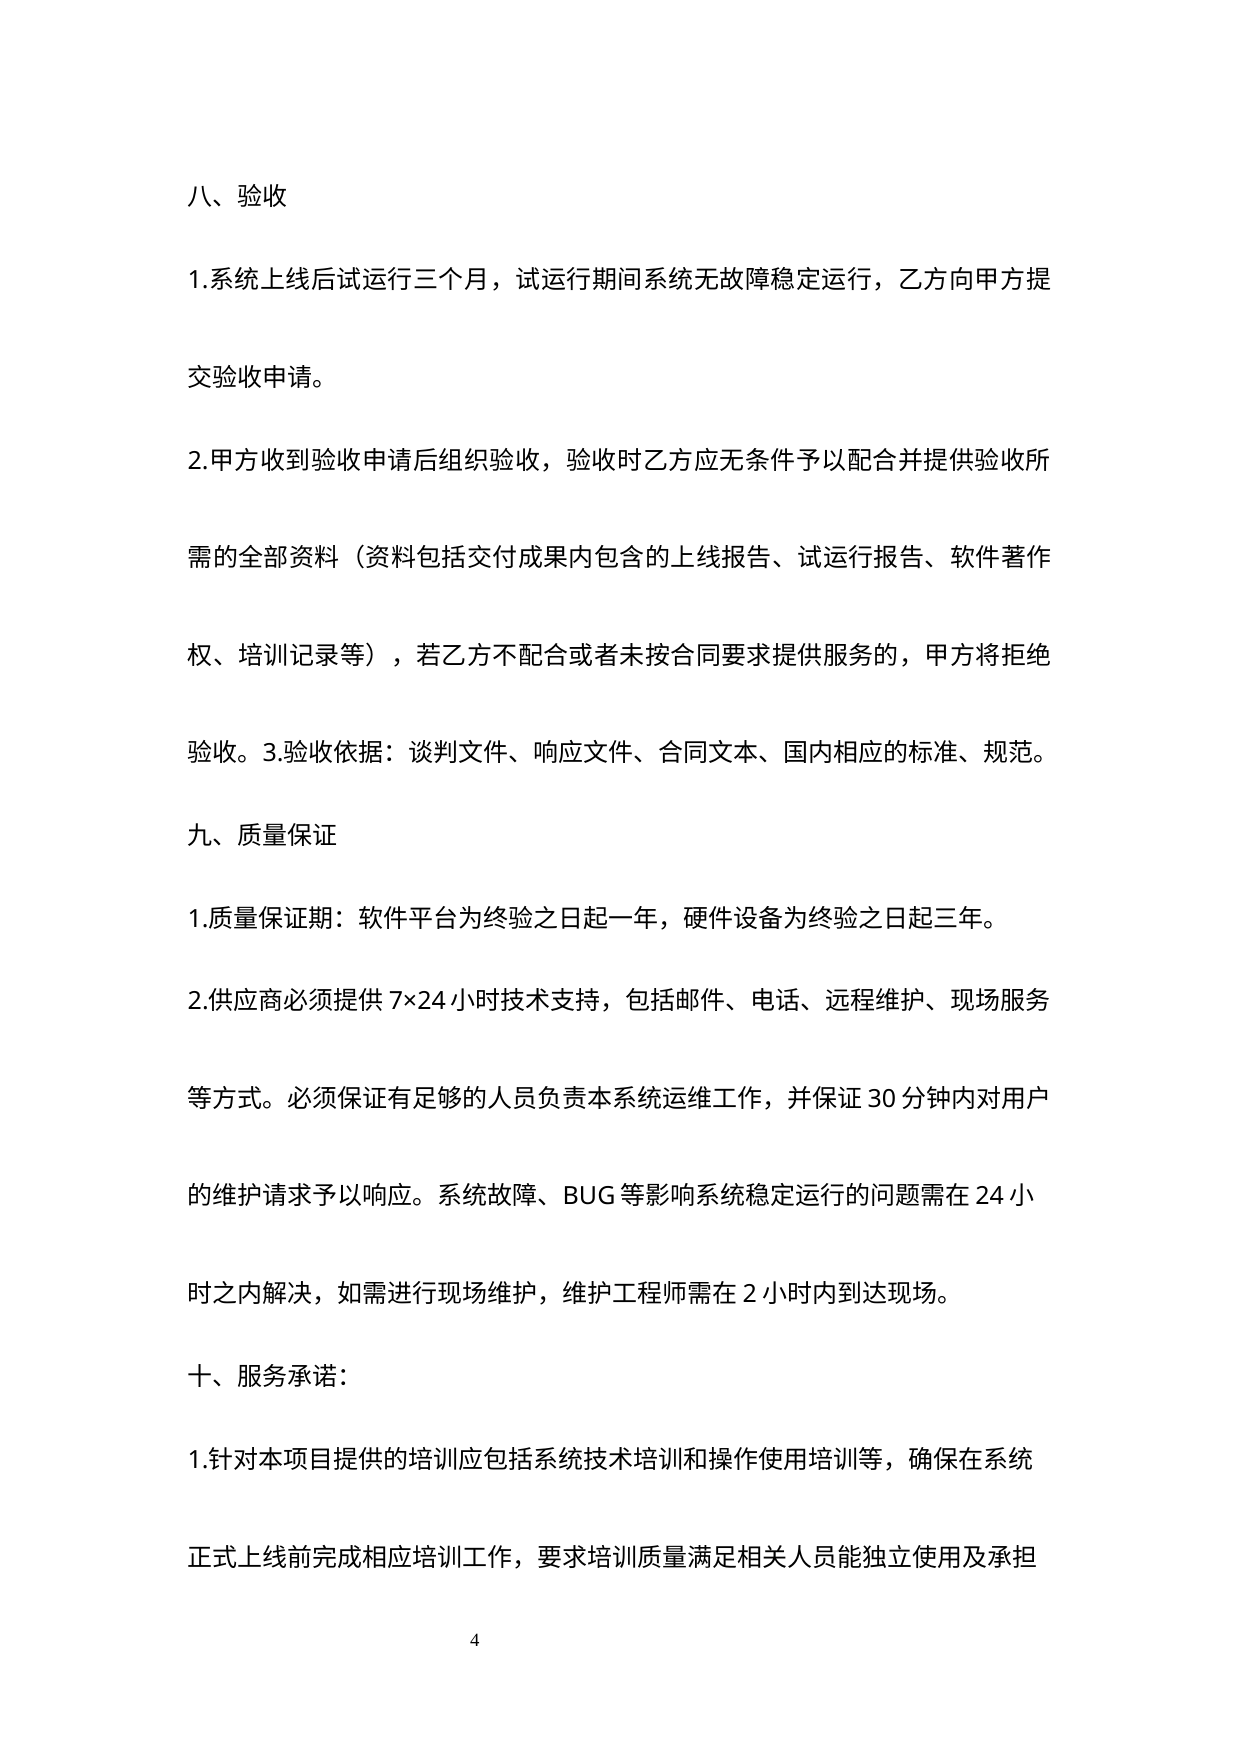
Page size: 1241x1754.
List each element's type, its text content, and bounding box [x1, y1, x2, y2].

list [187, 1425, 1053, 1588]
text 1.质量保证期：软件平台为终验之日起一年，硬件设备为终验之日起三年。 [187, 884, 1053, 949]
text 2.甲方收到验收申请后组织验收，验收时乙方应无条件予以配合并提供验收所需的全部资料（资料包括交付成果内包含的上线报告、试运行报告、软件著作权、培训记录等），若乙方不配合或者未按合同要求提供服务的，甲方将拒绝验收。3.验收依据：谈判文件、响应文件、合同文本、国内相应的标准、规范。 [187, 426, 1053, 783]
text 1.系统上线后试运行三个月，试运行期间系统无故障稳定运行，乙方向甲方提交验收申请。 [187, 245, 1053, 408]
text 八、验收 [187, 162, 1053, 227]
text 十、服务承诺： [187, 1342, 1053, 1407]
text 2.供应商必须提供7×24小时技术支持，包括邮件、电话、远程维护、现场服务等方式。必须保证有足够的人员负责本系统运维工作，并保证30分钟内对用户的维护请求予以响应。系统故障、BUG等影响系统稳定运行的问题需在24小时之内解决，如需进行现场维护，维护工程师需在2小时内到达现场。 [187, 968, 1053, 1325]
text 九、质量保证 [187, 801, 1053, 866]
